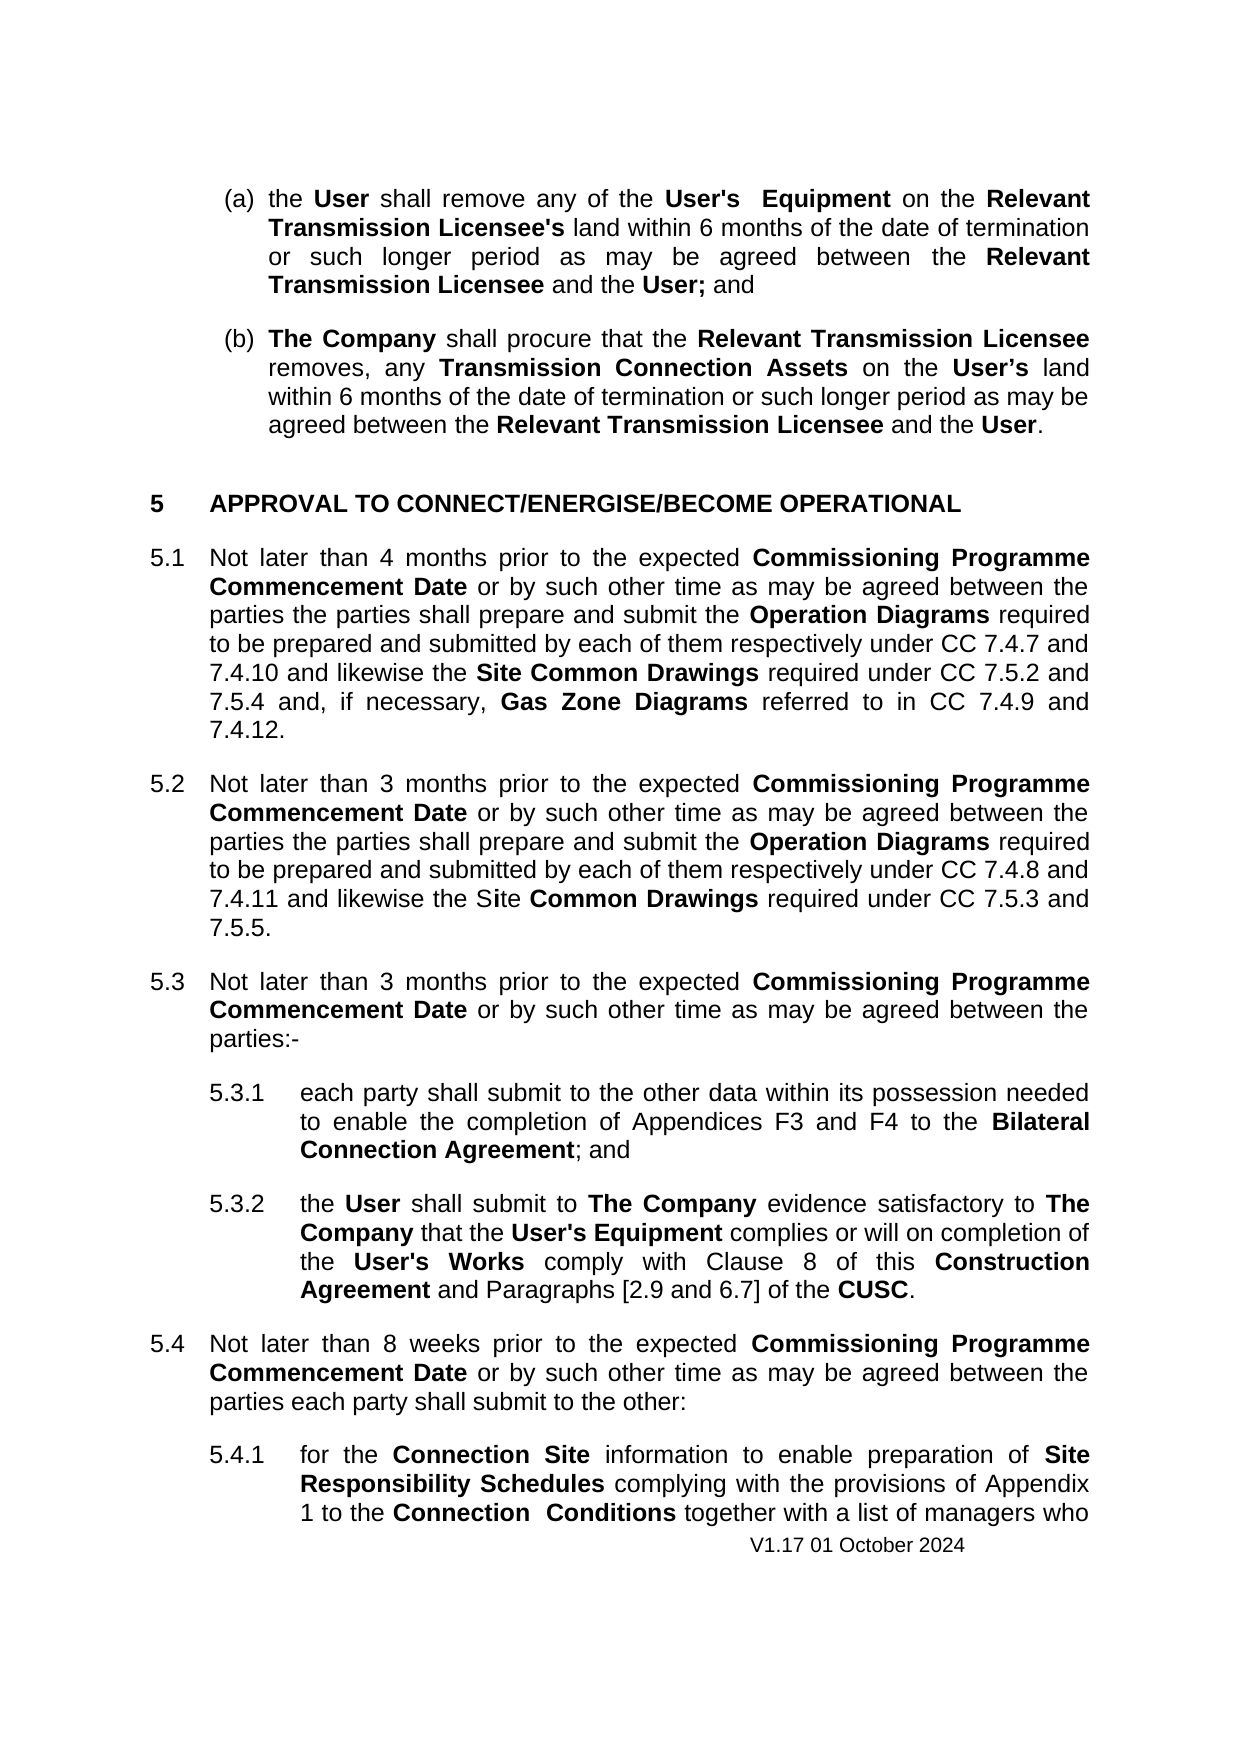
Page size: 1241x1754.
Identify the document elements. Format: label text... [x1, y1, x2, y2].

subtitle 5.4 Not later than 8 weeks prior to the expected Commissioning Programme Commencement Date or by such other time as may be agreed between the parties each party shall submit to the other: [150, 1329, 1090, 1415]
subtitle 5.1 Not later than 4 months prior to the expected Commissioning Programme Commencement Date or by such other time as may be agreed between the parties the parties shall prepare and submit the Operation Diagrams required to be prepared and submitted by each of them respectively under CC 7.4.7 and 7.4.10 and likewise the Site Common Drawings required under CC 7.5.2 and 7.5.4 and, if necessary, Gas Zone Diagrams referred to in CC 7.4.9 and 7.4.12. [150, 543, 1090, 744]
subtitle (a) the User shall remove any of the User's Equipment on the Relevant Transmission Licensee's land within 6 months of the date of termination or such longer period as may be agreed between the Relevant Transmission Licensee and the User; and [224, 184, 1090, 299]
subtitle (b) The Company shall procure that the Relevant Transmission Licensee removes, any Transmission Connection Assets on the User’s land within 6 months of the date of termination or such longer period as may be agreed between the Relevant Transmission Licensee and the User. [224, 324, 1090, 439]
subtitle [209, 1440, 1090, 1527]
subtitle 5 APPROVAL TO CONNECT/ENERGISE/BECOME OPERATIONAL [150, 489, 1090, 518]
subtitle 5.3 Not later than 3 months prior to the expected Commissioning Programme Commencement Date or by such other time as may be agreed between the parties:- [150, 967, 1090, 1053]
subtitle 5.2 Not later than 3 months prior to the expected Commissioning Programme Commencement Date or by such other time as may be agreed between the parties the parties shall prepare and submit the Operation Diagrams required to be prepared and submitted by each of them respectively under CC 7.4.8 and 7.4.11 and likewise the Site Common Drawings required under CC 7.5.3 and 7.5.5. [150, 769, 1090, 942]
subtitle 5.3.1 each party shall submit to the other data within its possession needed to enable the completion of Appendices F3 and F4 to the Bilateral Connection Agreement; and [209, 1078, 1090, 1164]
subtitle 5.3.2 the User shall submit to The Company evidence satisfactory to The Company that the User's Equipment complies or will on completion of the User's Works comply with Clause 8 of this Construction Agreement and Paragraphs [2.9 and 6.7] of the CUSC. [209, 1189, 1090, 1304]
